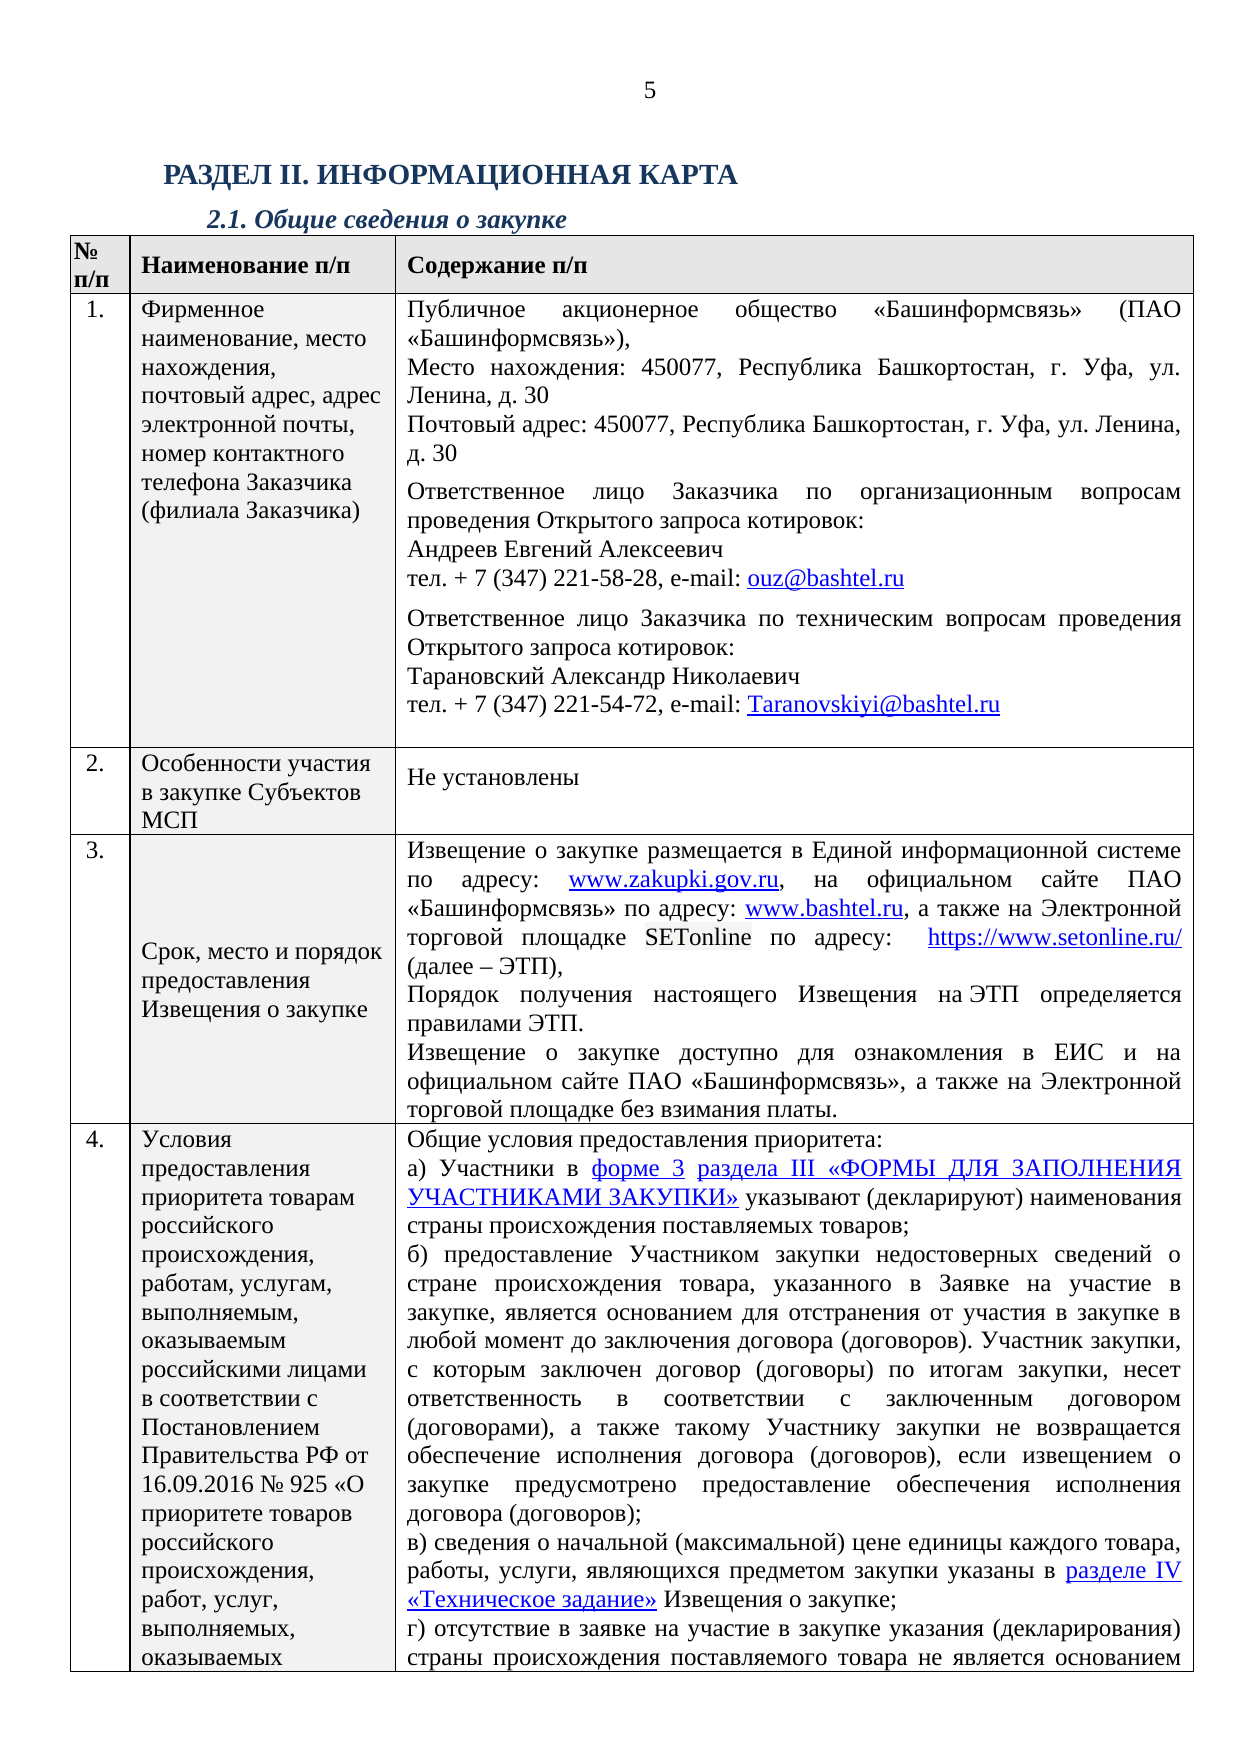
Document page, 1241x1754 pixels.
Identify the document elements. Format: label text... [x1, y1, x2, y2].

table_header № п/п [71, 236, 129, 293]
table_cell [71, 1124, 129, 1671]
table_cell [71, 835, 129, 1123]
text 2.1. Общие сведения о закупке [207, 203, 1181, 235]
table_cell Особенности участия в закупке Субъектов МСП [131, 748, 395, 834]
table_cell [71, 294, 129, 747]
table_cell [131, 1124, 395, 1671]
table_cell Не установлены [396, 748, 1193, 834]
table_cell Извещение о закупке размещается в Единой информационной системе по адресу: www.zakupki.gov.ru, на официальном сайте ПАО «Башинформсвязь» по адресу: www.bashtel.ru, а также на Электронной торговой площадке SETonline по адресу: https://www.setonline.ru/ (далее – ЭТП), Порядок получения настоящего Извещения на ЭТП определяется правилами ЭТП. Извещение о закупке доступно для ознакомления в ЕИС и на официальном сайте ПАО «Башинформсвязь», а также на Электронной торговой площадке без взимания платы. [396, 835, 1193, 1123]
table_cell Публичное акционерное общество «Башинформсвязь» (ПАО «Башинформсвязь»), Место нахождения: 450077, Республика Башкортостан, г. Уфа, ул. Ленина, д. 30 Почтовый адрес: 450077, Республика Башкортостан, г. Уфа, ул. Ленина, д. 30 Ответственное лицо Заказчика по организационным вопросам проведения Открытого запроса котировок: Андреев Евгений Алексеевич тел. + 7 (347) 221-58-28, e-mail: ouz@bashtel.ru Ответственное лицо Заказчика по техническим вопросам проведения Открытого запроса котировок: Тарановский Александр Николаевич тел. + 7 (347) 221-54-72, e-mail: Taranovskiyi@bashtel.ru [396, 294, 1193, 747]
table_cell Срок, место и порядок предоставления Извещения о закупке [131, 835, 395, 1123]
table_cell Фирменное наименование, место нахождения, почтовый адрес, адрес электронной почты, номер контактного телефона Заказчика (филиала Заказчика) [131, 294, 395, 747]
table_header Наименование п/п [131, 236, 395, 293]
table_header Содержание п/п [396, 236, 1193, 293]
text РАЗДЕЛ II. ИНФОРМАЦИОННАЯ КАРТА [163, 157, 1181, 191]
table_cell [396, 1124, 1193, 1671]
table_cell [71, 748, 129, 834]
